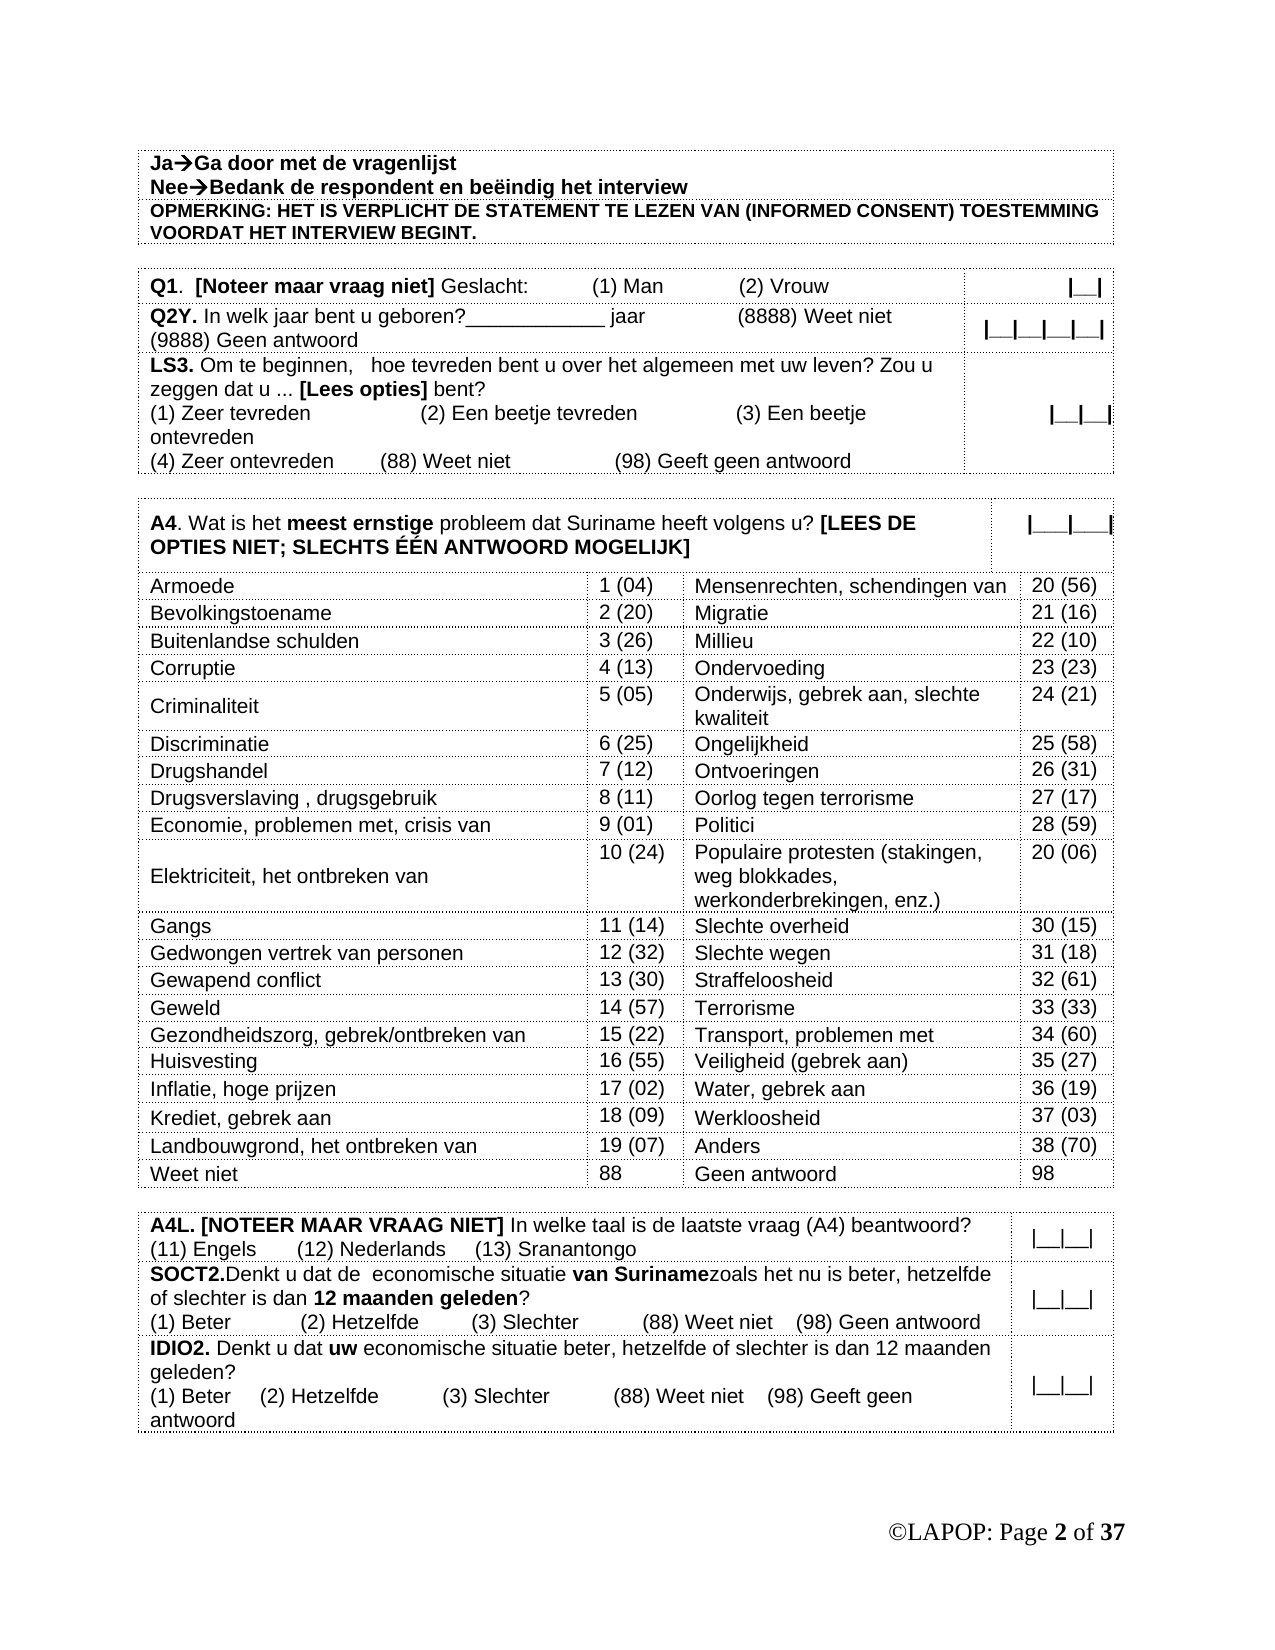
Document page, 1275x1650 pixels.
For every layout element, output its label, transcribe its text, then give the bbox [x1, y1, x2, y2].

table_cell Onderwijs, gebrek aan, slechte kwaliteit [683, 681, 1020, 730]
table_cell 38 (70) [1020, 1132, 1114, 1159]
table_cell Mensenrechten, schendingen van [683, 572, 1020, 599]
table_cell |__|__|__|__| [965, 303, 1114, 352]
table_cell Millieu [683, 626, 1020, 654]
table_header |___|___| [991, 498, 1114, 572]
table_cell Discriminatie [139, 730, 588, 756]
table_cell 22 (10) [1020, 626, 1114, 654]
table_cell 10 (24) [588, 839, 683, 911]
table_cell Bevolkingstoename [139, 599, 588, 626]
table_cell 31 (18) [1020, 939, 1114, 966]
table_cell 23 (23) [1020, 654, 1114, 681]
table_cell 24 (21) [1020, 681, 1114, 730]
table_cell Migratie [683, 599, 1020, 626]
table_header |__|__| [1011, 1212, 1114, 1261]
table_cell Gangs [139, 911, 588, 939]
table_cell Landbouwgrond, het ontbreken van [139, 1132, 588, 1159]
table_cell 2 (20) [588, 599, 683, 626]
table_cell 7 (12) [588, 756, 683, 784]
table_cell Slechte overheid [683, 911, 1020, 939]
table_cell SOCT2.Denkt u dat de economische situatie van Surinamezoals het nu is beter, hetzelfde of slechter is dan 12 maanden geleden? (1) Beter (2) Hetzelfde (3) Slechter (88) Weet niet (98) Geen antwoord [139, 1261, 1011, 1334]
table_cell 32 (61) [1020, 966, 1114, 993]
table_cell 4 (13) [588, 654, 683, 681]
table_cell Geen antwoord [683, 1159, 1020, 1187]
table_cell Geweld [139, 994, 588, 1021]
table_cell 16 (55) [588, 1047, 683, 1074]
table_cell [139, 150, 1114, 199]
table_cell 13 (30) [588, 966, 683, 993]
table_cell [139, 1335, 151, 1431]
table_cell 21 (16) [1020, 599, 1114, 626]
table_cell Ongelijkheid [683, 730, 1020, 756]
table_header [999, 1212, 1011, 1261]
table_cell |__|__| [1011, 1261, 1114, 1334]
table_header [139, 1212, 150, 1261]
table_cell 27 (17) [1020, 784, 1114, 811]
table_cell 18 (09) [588, 1102, 683, 1132]
table_cell 33 (33) [1020, 994, 1114, 1021]
table_cell 20 (06) [1020, 839, 1114, 911]
table_cell Drugshandel [139, 756, 588, 784]
table_cell 34 (60) [1020, 1021, 1114, 1047]
table_cell Ontvoeringen [683, 756, 1020, 784]
table_cell Gedwongen vertrek van personen [139, 939, 588, 966]
table_cell Gezondheidszorg, gebrek/ontbreken van [139, 1021, 588, 1047]
table_cell Politici [683, 811, 1020, 838]
table_cell 5 (05) [588, 681, 683, 730]
table_cell Inflatie, hoge prijzen [139, 1074, 588, 1102]
table_cell 6 (25) [588, 730, 683, 756]
table_cell 3 (26) [588, 626, 683, 654]
table_cell Slechte wegen [683, 939, 1020, 966]
table_cell 15 (22) [588, 1021, 683, 1047]
table_cell Werkloosheid [683, 1102, 1020, 1132]
table_cell Krediet, gebrek aan [139, 1102, 588, 1132]
table_cell OPMERKING: HET IS VERPLICHT DE STATEMENT TE LEZEN VAN (INFORMED CONSENT) TOESTEMMING VOORDAT HET INTERVIEW BEGINT. [477, 199, 1114, 243]
table_cell 36 (19) [1020, 1074, 1114, 1102]
table_cell 9 (01) [588, 811, 683, 838]
table_cell Water, gebrek aan [683, 1074, 1020, 1102]
table_cell 98 [1020, 1159, 1114, 1187]
table_cell 11 (14) [588, 911, 683, 939]
table_cell LS3. Om te beginnen, hoe tevreden bent u over het algemeen met uw leven? Zou u zeggen dat u ... [Lees opties] bent? (1) Zeer tevreden (2) Een beetje tevreden (3) Een beetje ontevreden (4) Zeer ontevreden (88) Weet niet (98) Geeft geen antwoord [254, 352, 965, 473]
table_cell Armoede [139, 572, 588, 599]
table_cell 12 (32) [588, 939, 683, 966]
table_cell 30 (15) [1020, 911, 1114, 939]
table_header |__| [965, 268, 1114, 303]
table_cell Economie, problemen met, crisis van [139, 811, 588, 838]
table_cell 35 (27) [1020, 1047, 1114, 1074]
table_cell Terrorisme [683, 994, 1020, 1021]
table_cell 14 (57) [588, 994, 683, 1021]
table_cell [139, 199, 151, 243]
table_cell Anders [683, 1132, 1020, 1159]
table_cell Veiligheid (gebrek aan) [683, 1047, 1020, 1074]
table_cell |__|__| [965, 352, 1114, 473]
table_cell 8 (11) [588, 784, 683, 811]
table_cell 17 (02) [588, 1074, 683, 1102]
table_cell 1 (04) [588, 572, 683, 599]
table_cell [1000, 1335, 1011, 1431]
table_cell Gewapend conflict [139, 966, 588, 993]
table_cell Oorlog tegen terrorisme [683, 784, 1020, 811]
table_cell Populaire protesten (stakingen, weg blokkades, werkonderbrekingen, enz.) [683, 839, 1020, 911]
table_cell |__|__| [1011, 1335, 1114, 1431]
table_cell Ondervoeding [683, 654, 1020, 681]
table_header Q1. [Noteer maar vraag niet] Geslacht: (1) Man (2) Vrouw [139, 268, 965, 303]
table_cell Straffeloosheid [683, 966, 1020, 993]
table_cell Weet niet [139, 1159, 588, 1187]
table_cell 25 (58) [1020, 730, 1114, 756]
table_cell Huisvesting [139, 1047, 588, 1074]
table_cell Corruptie [139, 654, 588, 681]
table_cell 19 (07) [588, 1132, 683, 1159]
table_cell Buitenlandse schulden [139, 626, 588, 654]
table_header A4. Wat is het meest ernstige probleem dat Suriname heeft volgens u? [LEES DE OPTIES NIET; SLECHTS ÉÉN ANTWOORD MOGELIJK] [139, 498, 991, 572]
table_cell Transport, problemen met [683, 1021, 1020, 1047]
table_cell Criminaliteit [139, 681, 588, 730]
table_cell 28 (59) [1020, 811, 1114, 838]
table_cell 26 (31) [1020, 756, 1114, 784]
table_cell Q2Y. In welk jaar bent u geboren?____________ jaar (8888) Weet niet (9888) Geen antwoord [139, 303, 965, 352]
table_cell Elektriciteit, het ontbreken van [139, 839, 588, 911]
table_cell Drugsverslaving , drugsgebruik [139, 784, 588, 811]
table_cell 20 (56) [1020, 572, 1114, 599]
table_cell 88 [588, 1159, 683, 1187]
table_cell 37 (03) [1020, 1102, 1114, 1132]
